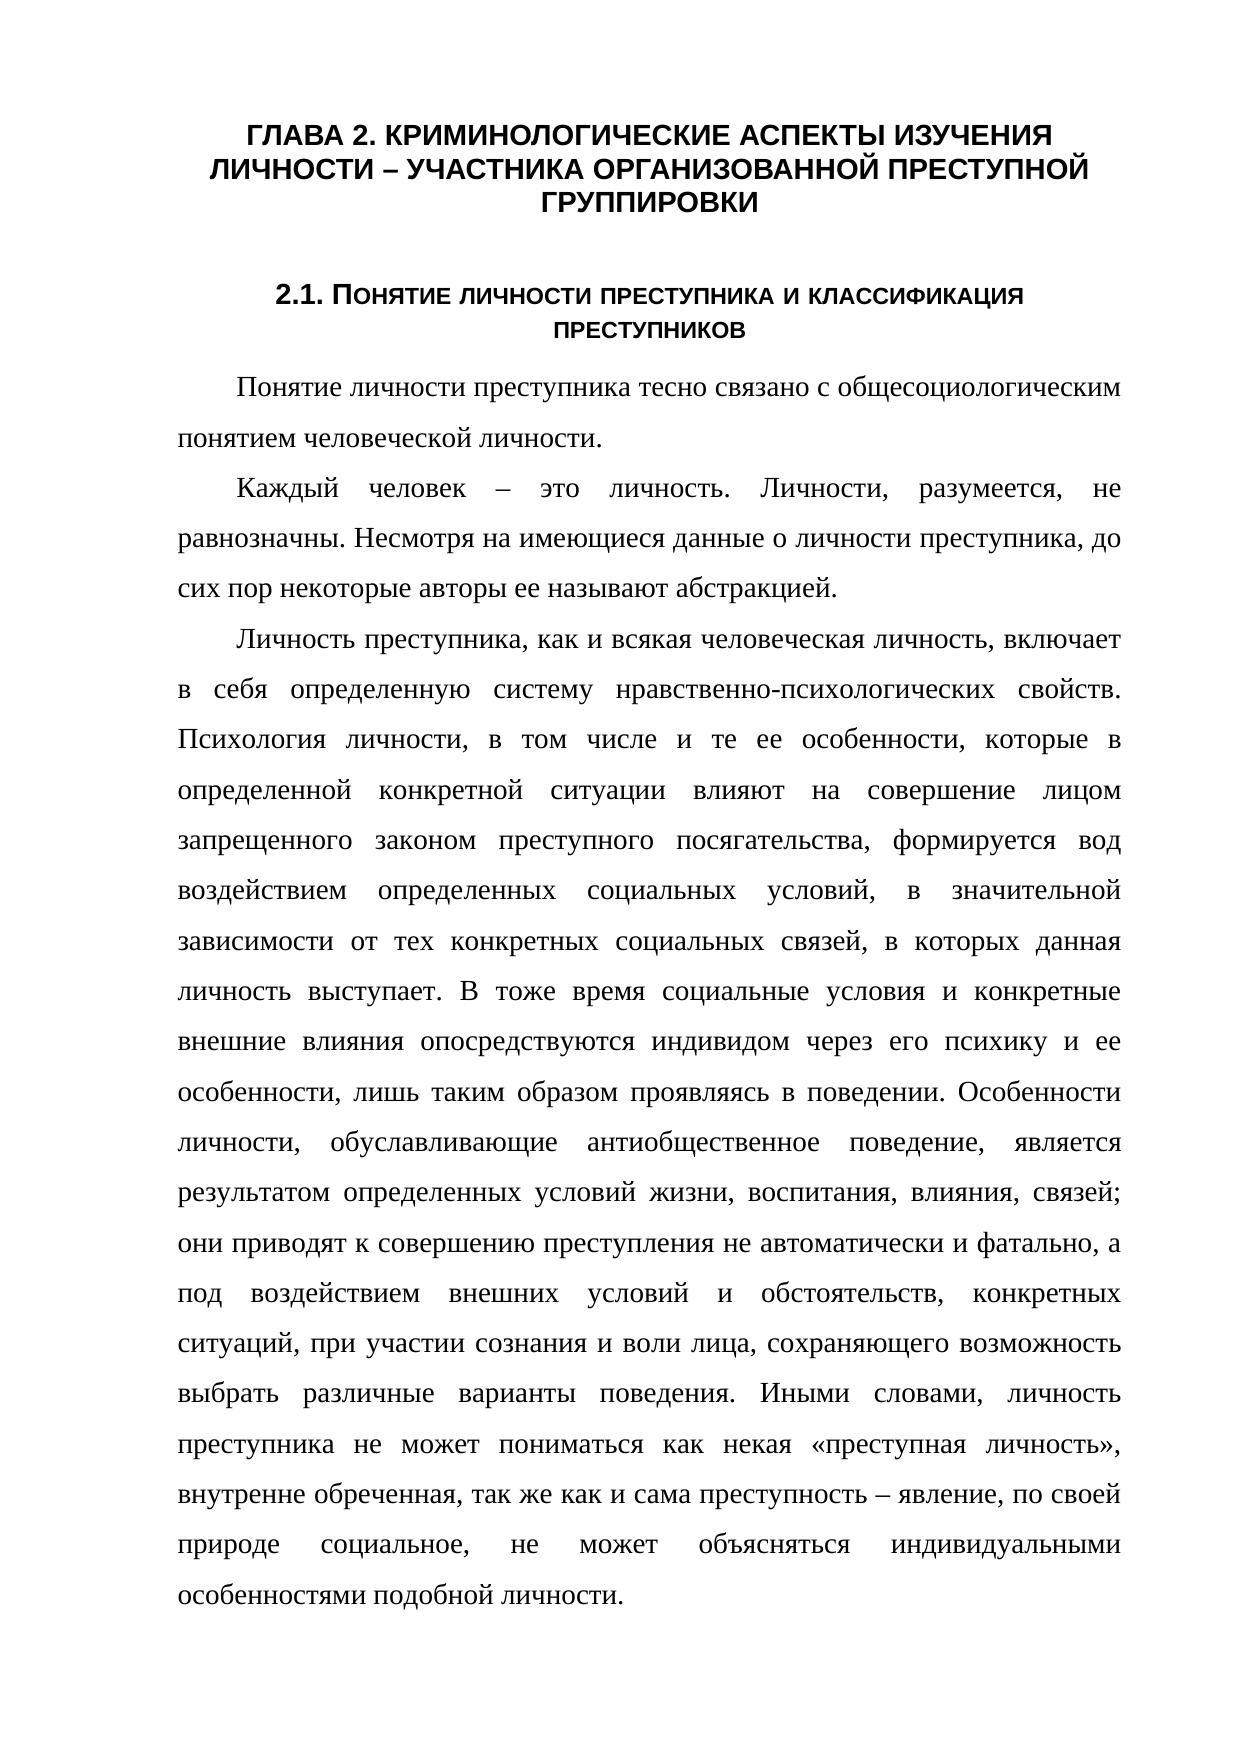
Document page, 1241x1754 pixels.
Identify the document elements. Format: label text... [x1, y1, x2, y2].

text Каждый человек – это личность. Личности, разумеется, не равнозначны. Несмотря на имеющиеся данные о личности преступника, до сих пор некоторые авторы ее называют абстракцией. [177, 470, 1122, 604]
subtitle 2.1. Понятие личности преступника и классификация преступников [177, 277, 1122, 344]
subtitle ГЛАВА 2. КРИМИНОЛОГИЧЕСКИЕ АСПЕКТЫ ИЗУЧЕНИЯ ЛИЧНОСТИ – УЧАСТНИКА ОРГАНИЗОВАННОЙ ПРЕСТУПНОЙ ГРУППИРОВКИ [177, 118, 1122, 219]
text Личность преступника, как и всякая человеческая личность, включает в себя определенную систему нравственно-психологических свойств. Психология личности, в том числе и те ее особенности, которые в определенной конкретной ситуации влияют на совершение лицом запрещенного законом преступного посягательства, формируется вод воздействием определенных социальных условий, в значительной зависимости от тех конкретных социальных связей, в которых данная личность выступает. В тоже время социальные условия и конкретные внешние влияния опосредствуются индивидом через его психику и ее особенности, лишь таким образом проявляясь в поведении. Особенности личности, обуславливающие антиобщественное поведение, является результатом определенных условий жизни, воспитания, влияния, связей; они приводят к совершению преступления не автоматически и фатально, а под воздействием внешних условий и обстоятельств, конкретных ситуаций, при участии сознания и воли лица, сохраняющего возможность выбрать различные варианты поведения. Иными словами, личность преступника не может пониматься как некая «преступная личность», внутренне обреченная, так же как и сама преступность – явление, по своей природе социальное, не может объясняться индивидуальными особенностями подобной личности. [177, 621, 1122, 1610]
text Понятие личности преступника тесно связано с общесоциологическим понятием человеческой личности. [177, 369, 1122, 453]
